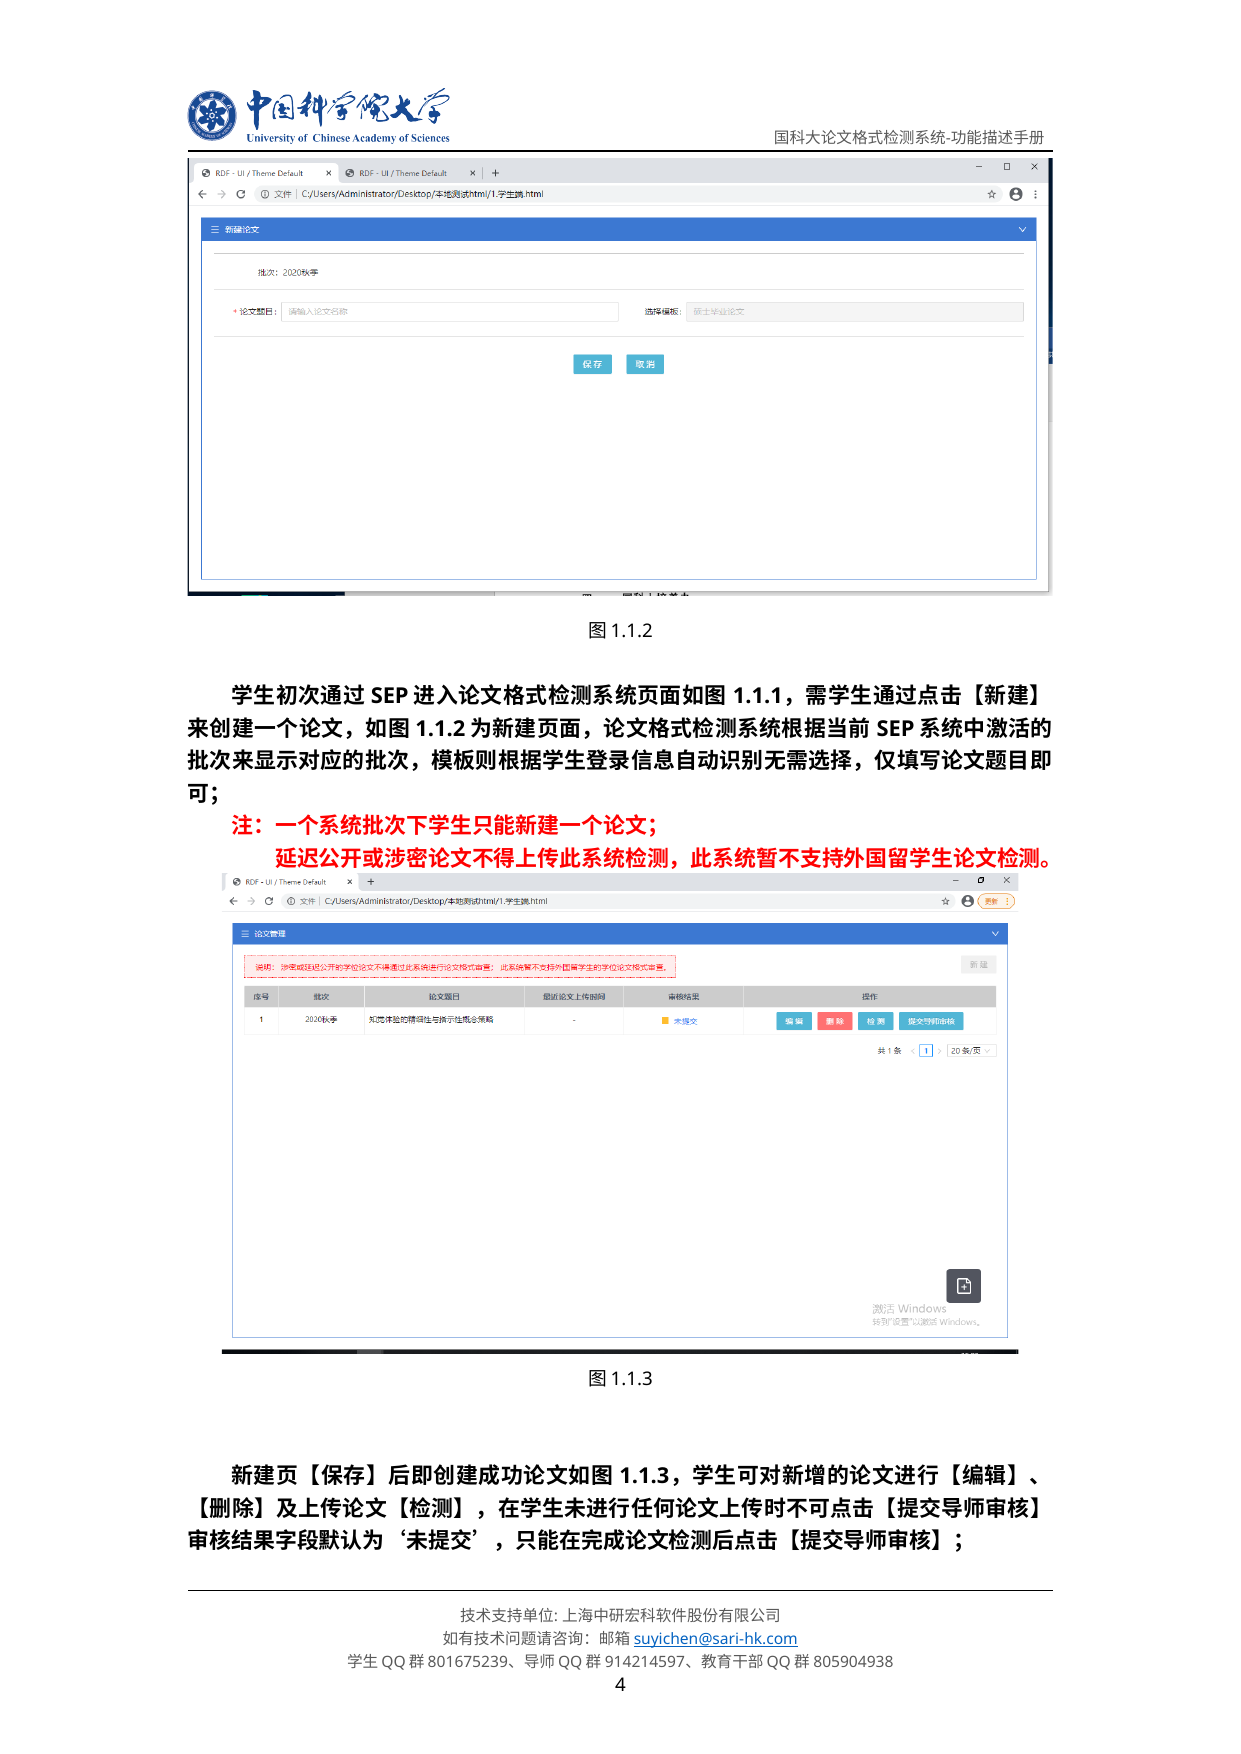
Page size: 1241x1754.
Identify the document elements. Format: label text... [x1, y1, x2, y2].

text 延迟公开或涉密论文不得上传此系统检测，此系统暂不支持外国留学生论文检测。 [231, 841, 1053, 873]
picture [187, 158, 1053, 596]
text 注：一个系统批次下学生只能新建一个论文； [187, 808, 1053, 841]
text 学生初次通过SEP进入论文格式检测系统页面如图1.1.1，需学生通过点击【新建】来创建一个论文，如图1.1.2为新建页面，论文格式检测系统根据当前SEP系统中激活的批次来显示对应的批次，模板则根据学生登录信息自动识别无需选择，仅填写论文题目即可； [187, 678, 1053, 808]
picture [187, 88, 450, 144]
text 新建页【保存】后即创建成功论文如图1.1.3，学生可对新增的论文进行【编辑】、【删除】及上传论文【检测】，在学生未进行任何论文上传时不可点击【提交导师审核】；审核结果字段默认为‘未提交’，只能在完成论文检测后点击【提交导师审核】； [187, 1458, 1053, 1556]
text 图1.1.3 [187, 1361, 1053, 1393]
picture [221, 873, 1019, 1354]
text 图1.1.2 [187, 596, 1053, 646]
